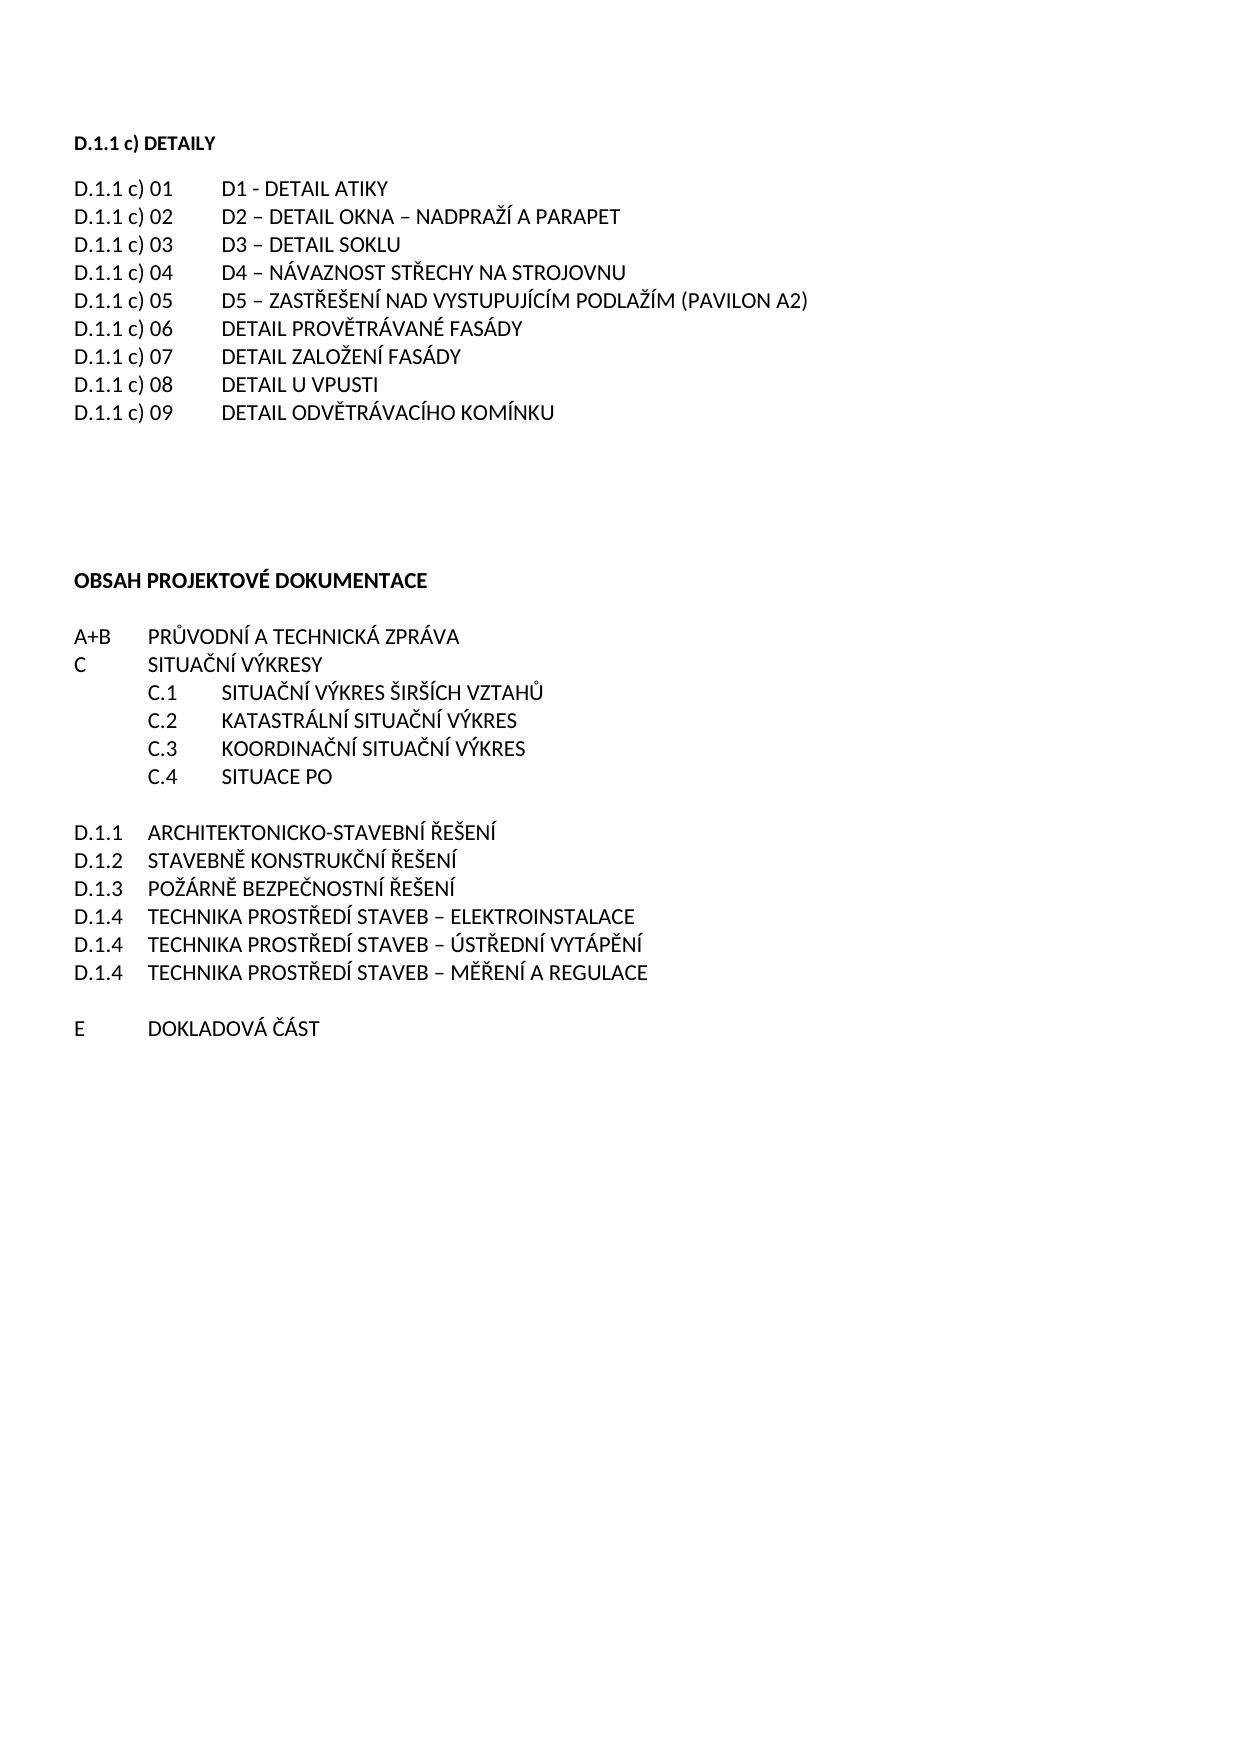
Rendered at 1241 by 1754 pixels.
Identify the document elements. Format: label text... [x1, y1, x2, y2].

text D.1.1 c) 07 DETAIL ZALOŽENÍ FASÁDY [74, 342, 1152, 370]
text C.1 SITUAČNÍ VÝKRES ŠIRŠÍCH VZTAHŮ [74, 678, 1152, 706]
text E DOKLADOVÁ ČÁST [74, 1014, 1152, 1043]
text D.1.1 c) 04 D4 – NÁVAZNOST STŘECHY NA STROJOVNU [74, 258, 1152, 286]
text D.1.4 TECHNIKA PROSTŘEDÍ STAVEB – ELEKTROINSTALACE [74, 902, 1152, 931]
text D.1.1 c) 01 D1 - DETAIL ATIKY [74, 174, 1152, 202]
text D.1.1 c) 03 D3 – DETAIL SOKLU [74, 230, 1152, 258]
text OBSAH PROJEKTOVÉ DOKUMENTACE [74, 566, 1152, 594]
text D.1.1 ARCHITEKTONICKO-STAVEBNÍ ŘEŠENÍ [74, 818, 1152, 846]
text D.1.4 TECHNIKA PROSTŘEDÍ STAVEB – ÚSTŘEDNÍ VYTÁPĚNÍ [74, 931, 1152, 958]
text D.1.1 c) 08 DETAIL U VPUSTI [74, 370, 1152, 398]
text D.1.2 STAVEBNĚ KONSTRUKČNÍ ŘEŠENÍ [74, 846, 1152, 874]
text D.1.1 c) 05 D5 – ZASTŘEŠENÍ NAD VYSTUPUJÍCÍM PODLAŽÍM (PAVILON A2) [74, 286, 1152, 314]
text C SITUAČNÍ VÝKRESY [74, 650, 1152, 678]
text D.1.3 POŽÁRNĚ BEZPEČNOSTNÍ ŘEŠENÍ [74, 874, 1152, 902]
text D.1.1 c) 09 DETAIL ODVĚTRÁVACÍHO KOMÍNKU [74, 398, 1152, 426]
text A+B PRŮVODNÍ A TECHNICKÁ ZPRÁVA [74, 622, 1152, 650]
text D.1.1 c) 02 D2 – DETAIL OKNA – NADPRAŽÍ A PARAPET [74, 202, 1152, 230]
text C.4 SITUACE PO [74, 762, 1152, 790]
text D.1.1 c) 06 DETAIL PROVĚTRÁVANÉ FASÁDY [74, 314, 1152, 342]
text C.2 KATASTRÁLNÍ SITUAČNÍ VÝKRES [74, 706, 1152, 734]
text D.1.1 c) DETAILY [74, 130, 1152, 155]
text C.3 KOORDINAČNÍ SITUAČNÍ VÝKRES [74, 734, 1152, 762]
text D.1.4 TECHNIKA PROSTŘEDÍ STAVEB – MĚŘENÍ A REGULACE [74, 958, 1152, 987]
